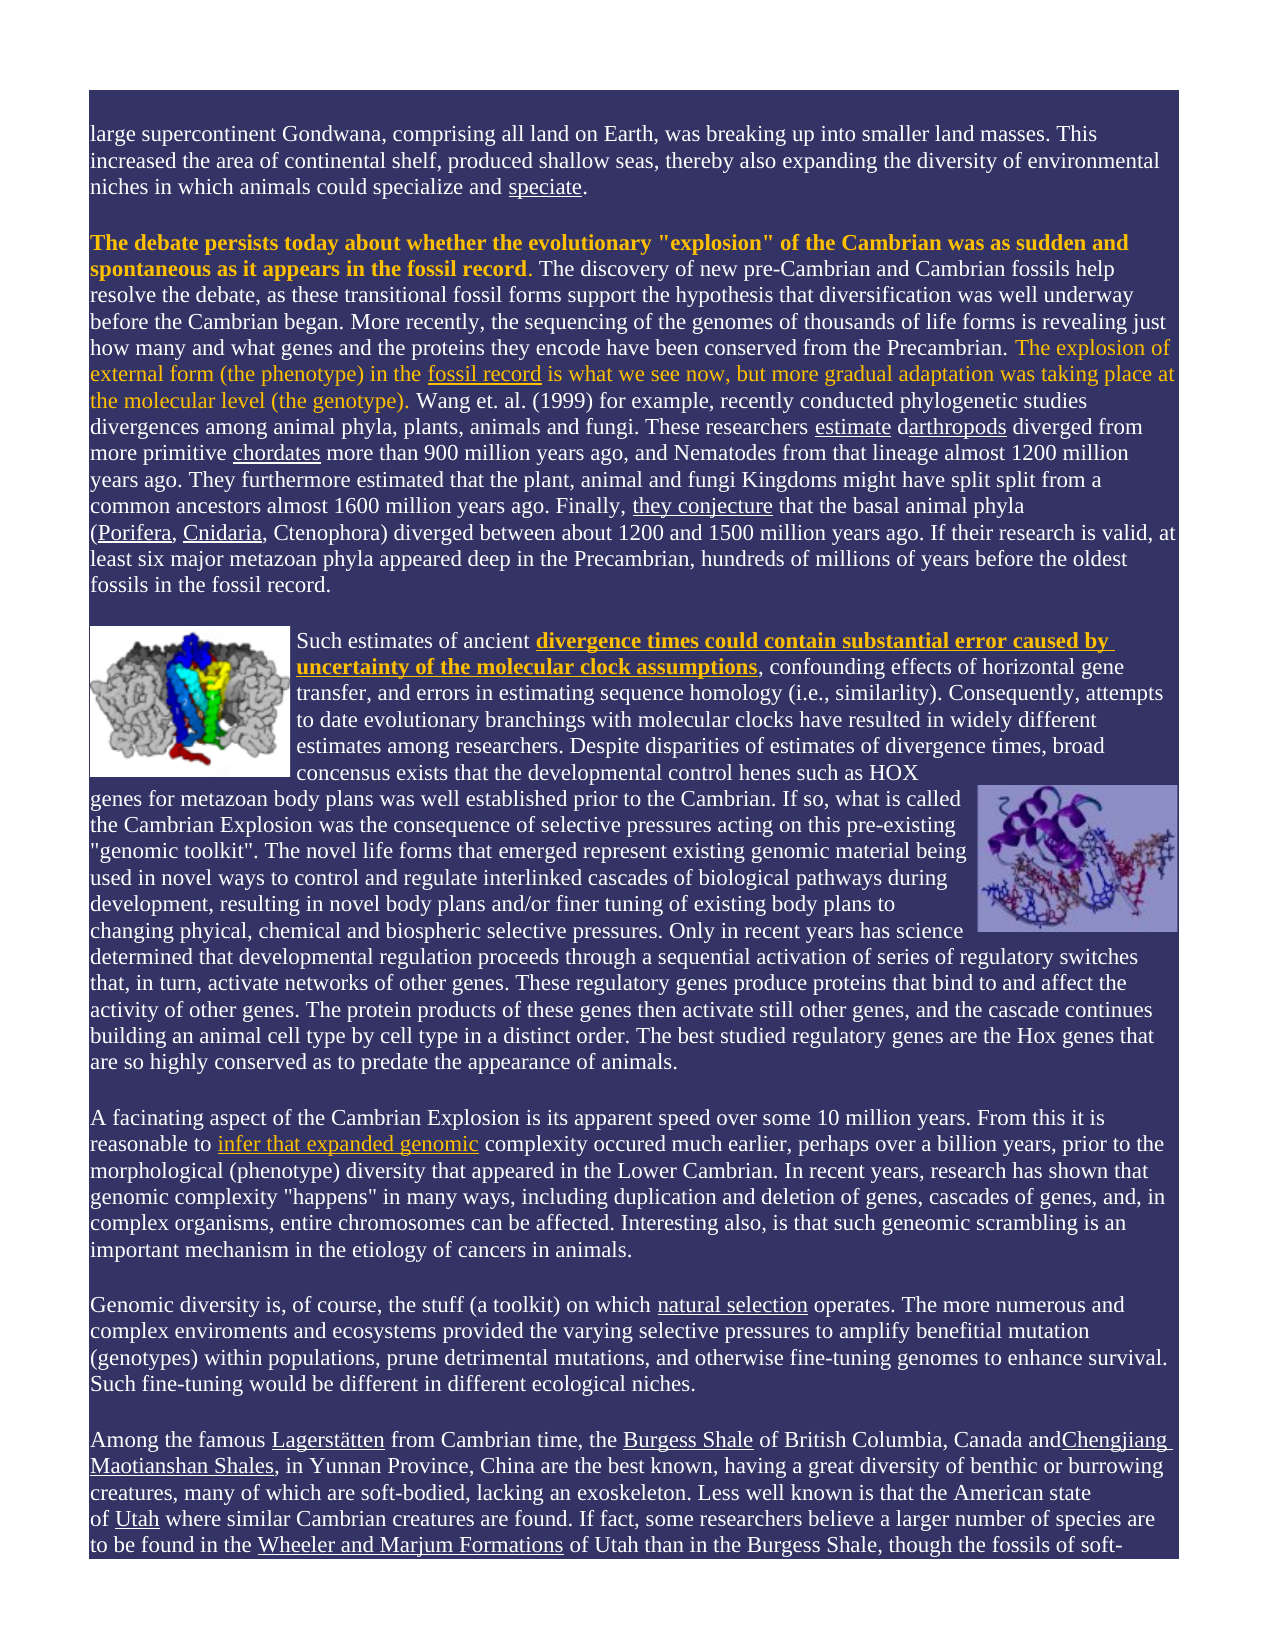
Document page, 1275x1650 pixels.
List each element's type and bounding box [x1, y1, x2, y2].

table_cell [89, 90, 1179, 1559]
picture [90, 626, 290, 777]
picture [977, 785, 1178, 932]
